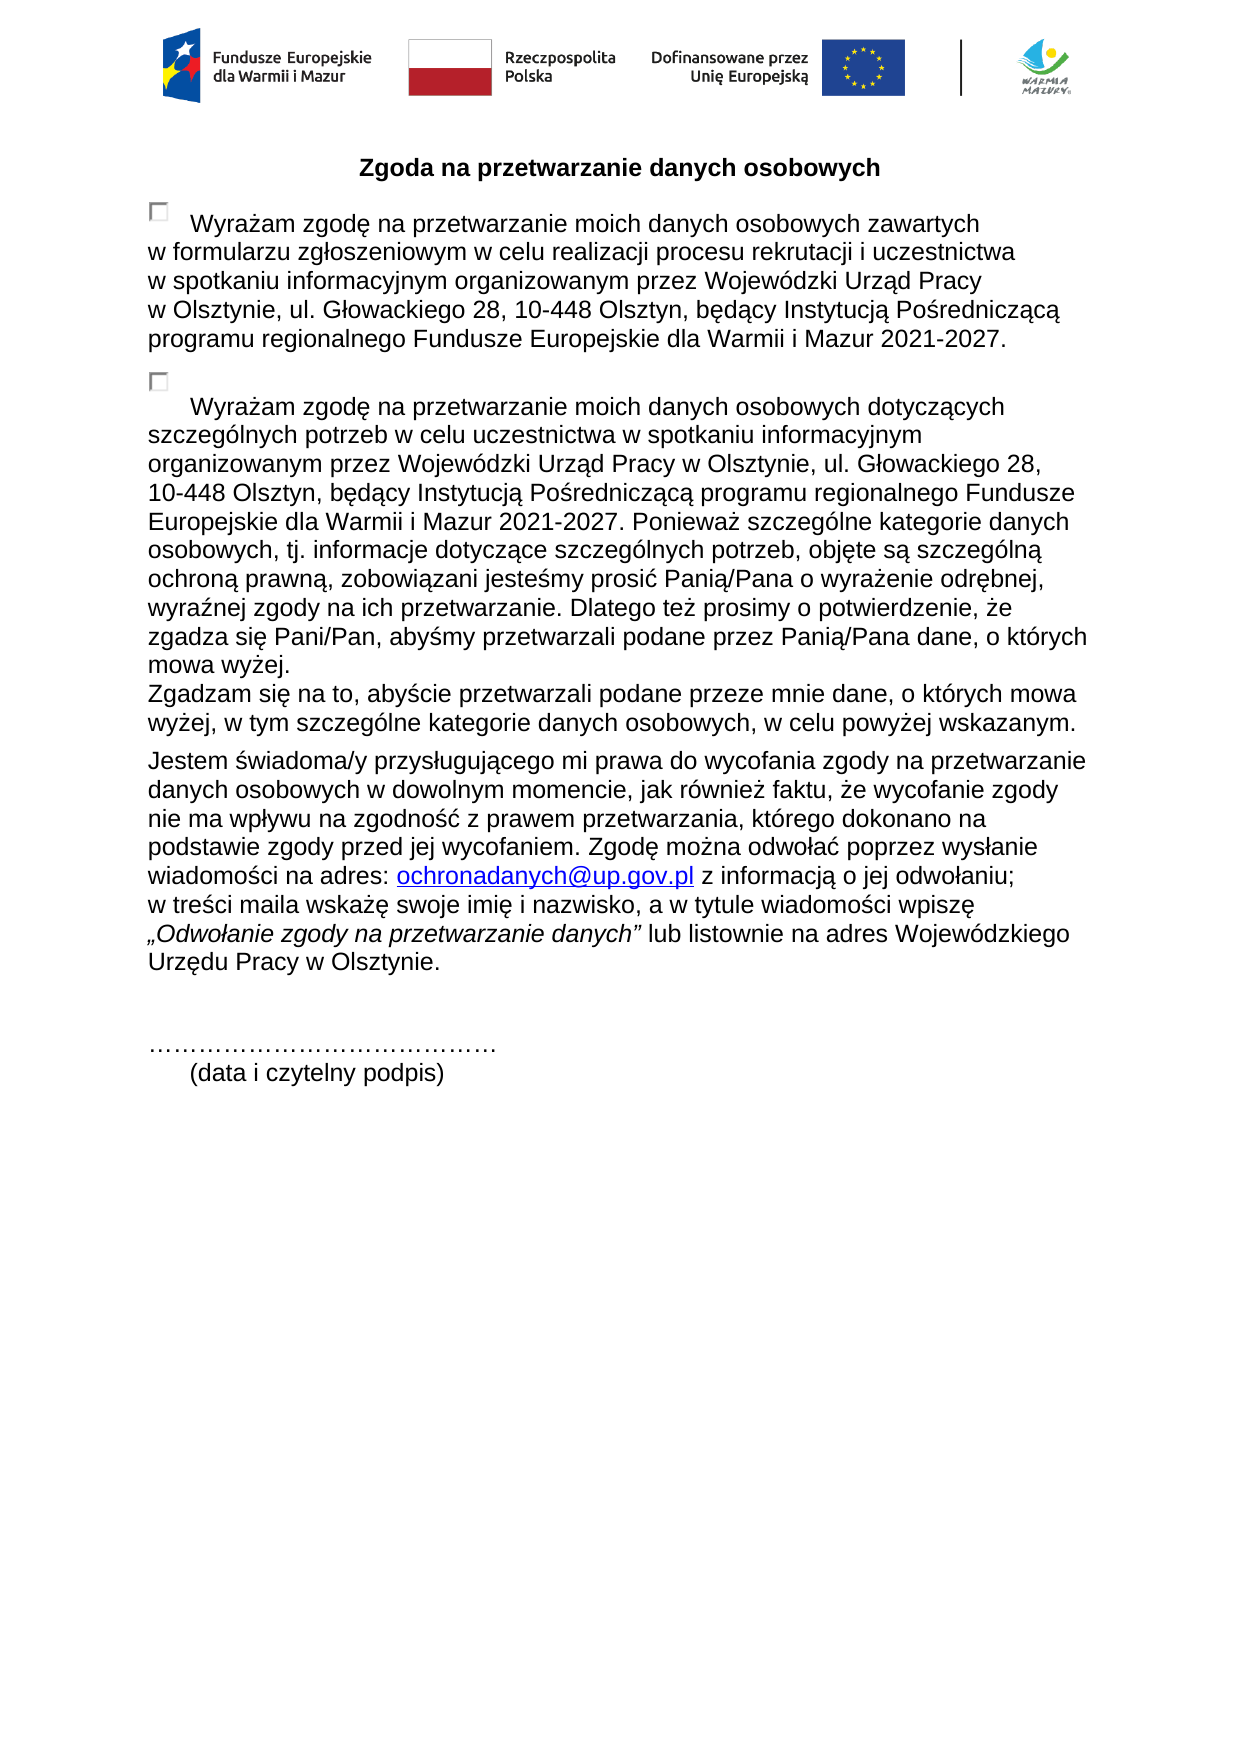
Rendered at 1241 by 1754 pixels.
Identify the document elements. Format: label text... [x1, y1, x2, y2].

text Wyrażam zgodę na przetwarzanie moich danych osobowych dotyczących szczególnych potrzeb w celu uczestnictwa w spotkaniu informacyjnym organizowanym przez Wojewódzki Urząd Pracy w Olsztynie, ul. Głowackiego 28, 10-448 Olsztyn, będący Instytucją Pośredniczącą programu regionalnego Fundusze Europejskie dla Warmii i Mazur 2021-2027. Ponieważ szczególne kategorie danych osobowych, tj. informacje dotyczące szczególnych potrzeb, objęte są szczególną ochroną prawną, zobowiązani jesteśmy prosić Panią/Pana o wyrażenie odrębnej, wyraźnej zgody na ich przetwarzanie. Dlatego też prosimy o potwierdzenie, że zgadza się Pani/Pan, abyśmy przetwarzali podane przez Panią/Pana dane, o których mowa wyżej. Zgadzam się na to, abyście przetwarzali podane przeze mnie dane, o których mowa wyżej, w tym szczególne kategorie danych osobowych, w celu powyżej wskazanym. [148, 365, 1093, 736]
text Zgoda na przetwarzanie danych osobowych [148, 153, 1093, 182]
text Jestem świadoma/y przysługującego mi prawa do wycofania zgody na przetwarzanie danych osobowych w dowolnym momencie, jak również faktu, że wycofanie zgody nie ma wpływu na zgodność z prawem przetwarzania, którego dokonano na podstawie zgody przed jej wycofaniem. Zgodę można odwołać poprzez wysłanie wiadomości na adres: ochronadanych@up.gov.pl z informacją o jej odwołaniu; w treści maila wskażę swoje imię i nazwisko, a w tytule wiadomości wpiszę „Odwołanie zgody na przetwarzanie danych” lub listownie na adres Wojewódzkiego Urzędu Pracy w Olsztynie. [148, 746, 1093, 976]
picture [144, 9, 1090, 121]
text …………………………………… [148, 1029, 1093, 1058]
text (data i czytelny podpis) [148, 1058, 1093, 1086]
text Wyrażam zgodę na przetwarzanie moich danych osobowych zawartych w formularzu zgłoszeniowym w celu realizacji procesu rekrutacji i uczestnictwa w spotkaniu informacyjnym organizowanym przez Wojewódzki Urząd Pracy w Olsztynie, ul. Głowackiego 28, 10-448 Olsztyn, będący Instytucją Pośredniczącą programu regionalnego Fundusze Europejskie dla Warmii i Mazur 2021-2027. [148, 194, 1087, 352]
